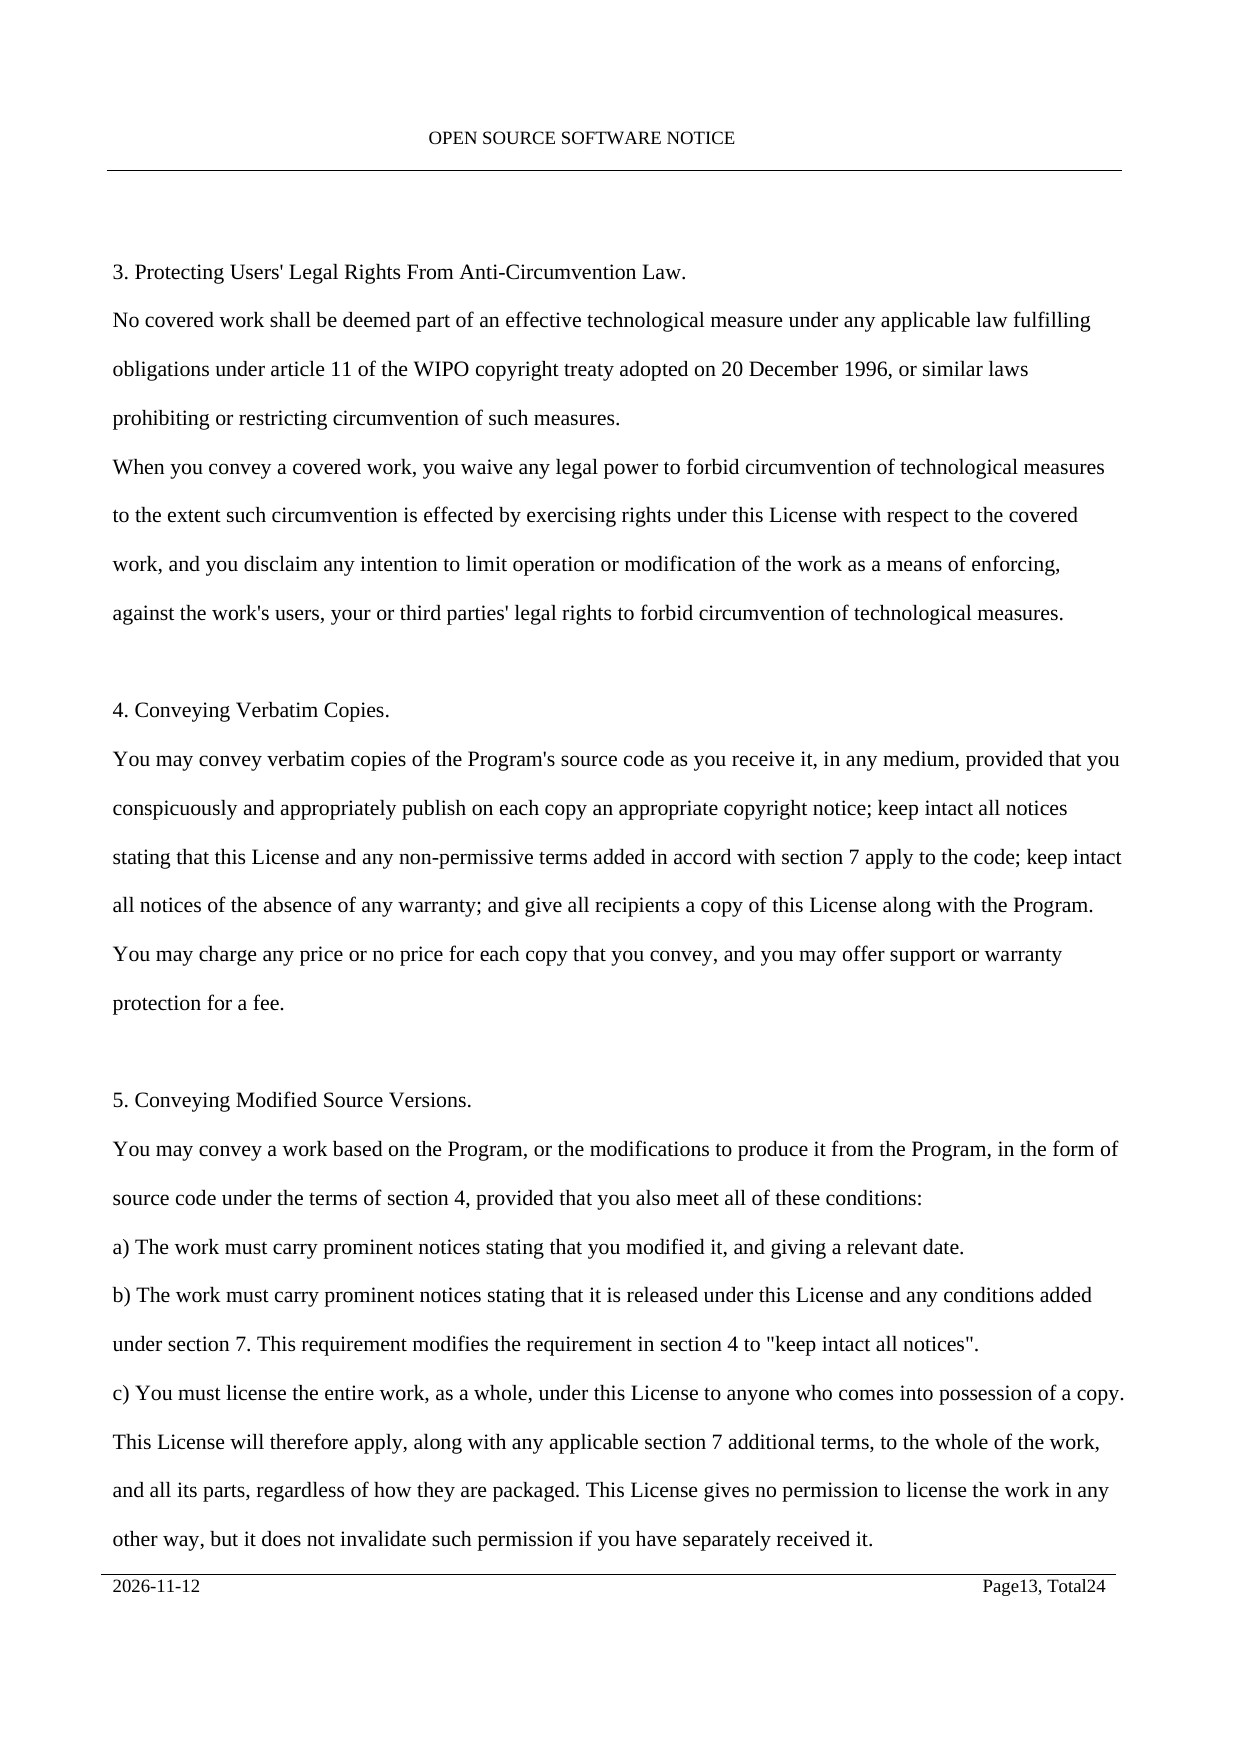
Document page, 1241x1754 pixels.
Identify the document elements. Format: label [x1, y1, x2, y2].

text [112, 206, 1128, 1555]
